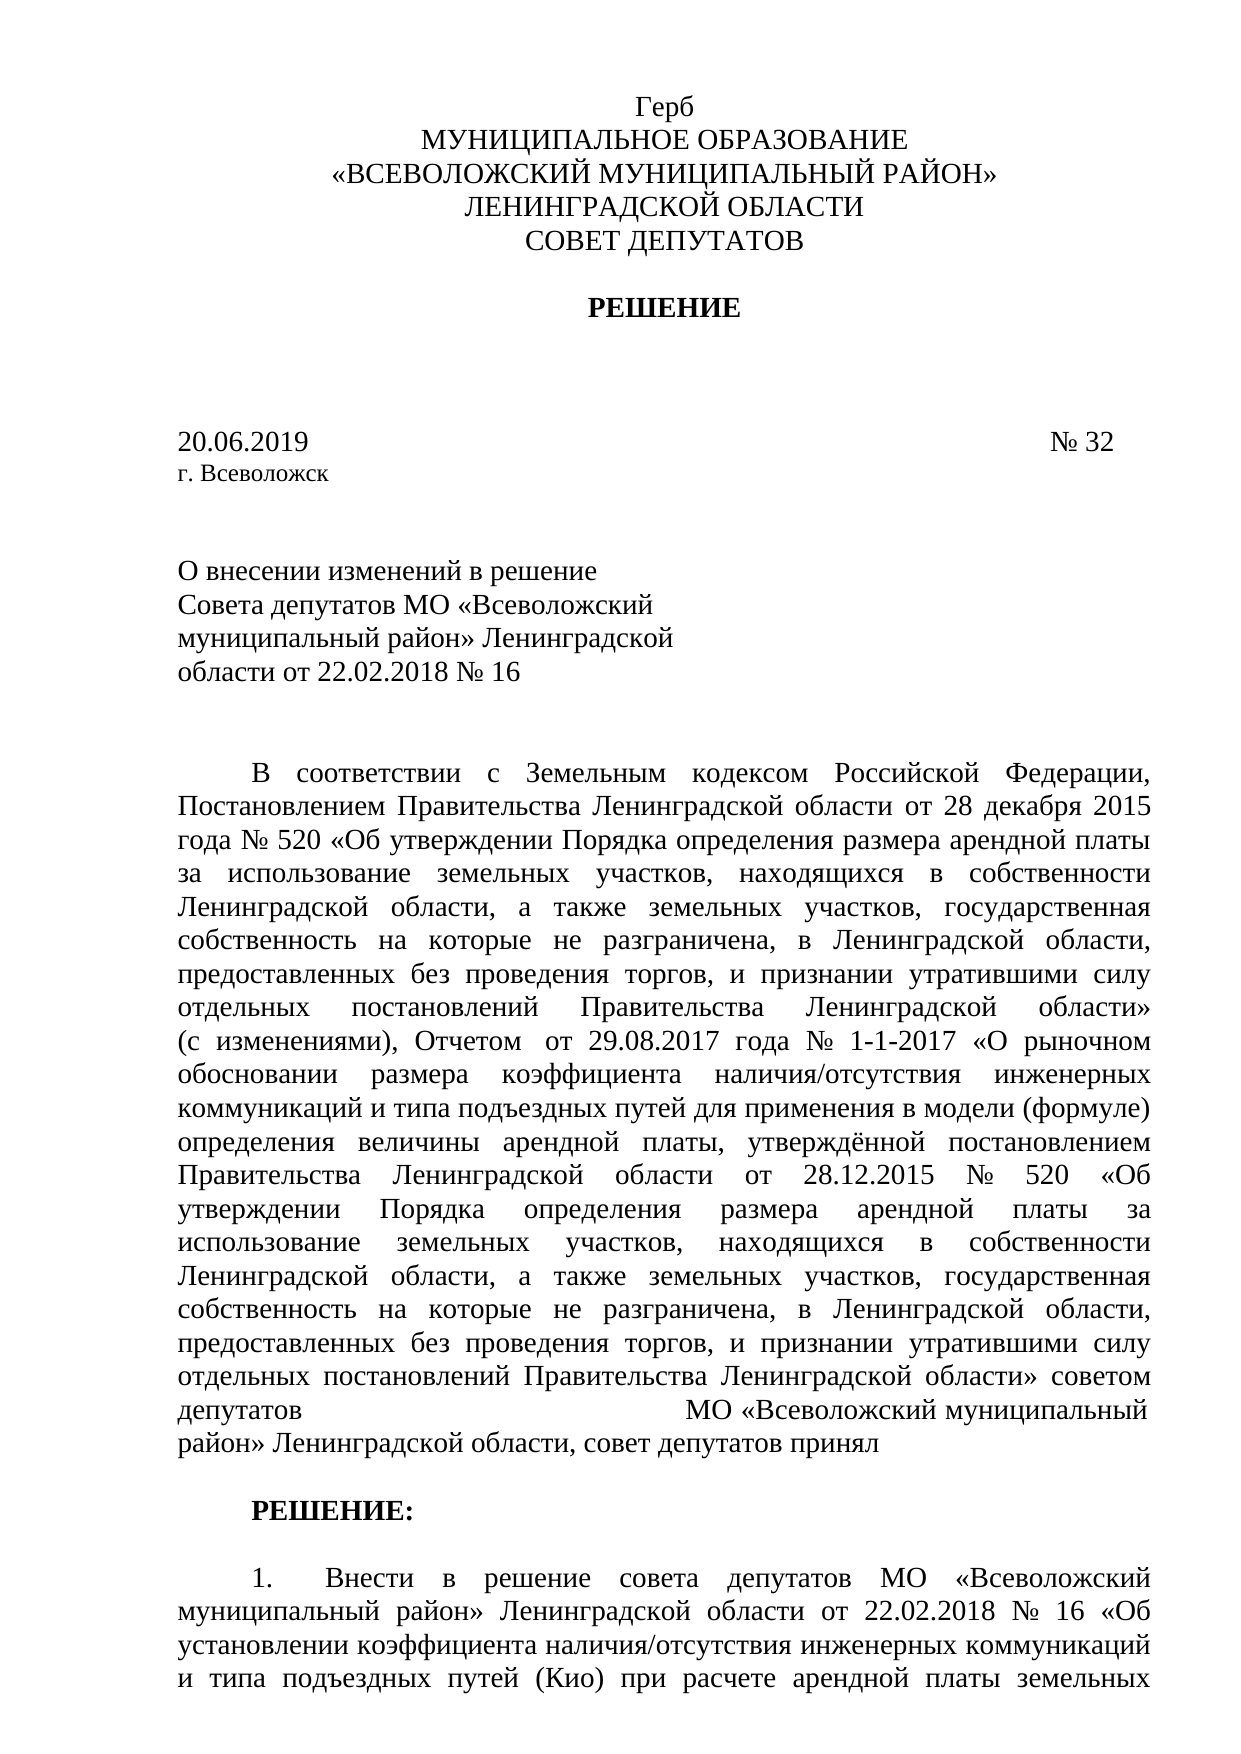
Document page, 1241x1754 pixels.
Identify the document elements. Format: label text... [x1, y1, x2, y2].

text МУНИЦИПАЛЬНОЕ ОБРАЗОВАНИЕ [177, 122, 1152, 156]
text муниципальный район» Ленинградской [177, 621, 1152, 654]
text «ВСЕВОЛОЖСКИЙ МУНИЦИПАЛЬНЫЙ РАЙОН» [177, 156, 1152, 189]
text Совета депутатов МО «Всеволожский [177, 587, 1152, 621]
text Герб [177, 89, 1152, 122]
text В соответствии с Земельным кодексом Российской Федерации, Постановлением Правительства Ленинградской области от 28 декабря 2015 года № 520 «Об утверждении Порядка определения размера арендной платы за использование земельных участков, находящихся в собственности Ленинградской области, а также земельных участков, государственная собственность на которые не разграничена, в Ленинградской области, предоставленных без проведения торгов, и признании утратившими силу отдельных постановлений Правительства Ленинградской области» (с изменениями), Отчетом от 29.08.2017 года № 1-1-2017 «О рыночном обосновании размера коэффициента наличия/отсутствия инженерных коммуникаций и типа подъездных путей для применения в модели (формуле) определения величины арендной платы, утверждённой постановлением Правительства Ленинградской области от 28.12.2015 № 520 «Об утверждении Порядка определения размера арендной платы за использование земельных участков, находящихся в собственности Ленинградской области, а также земельных участков, государственная собственность на которые не разграничена, в Ленинградской области, предоставленных без проведения торгов, и признании утратившими силу отдельных постановлений Правительства Ленинградской области» советом депутатов МО «Всеволожский муниципальный район» Ленинградской области, совет депутатов принял [177, 755, 1152, 1459]
text РЕШЕНИЕ: [177, 1493, 1152, 1526]
text ЛЕНИНГРАДСКОЙ ОБЛАСТИ [177, 189, 1152, 223]
text 20.06.2019 № 32 [177, 424, 1152, 458]
text О внесении изменений в решение [177, 553, 1152, 587]
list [177, 1560, 1152, 1694]
text г. Всеволожск [177, 458, 1152, 486]
text СОВЕТ ДЕПУТАТОВ [177, 223, 1152, 256]
text области от 22.02.2018 № 16 [177, 654, 1152, 688]
text РЕШЕНИЕ [177, 290, 1152, 323]
